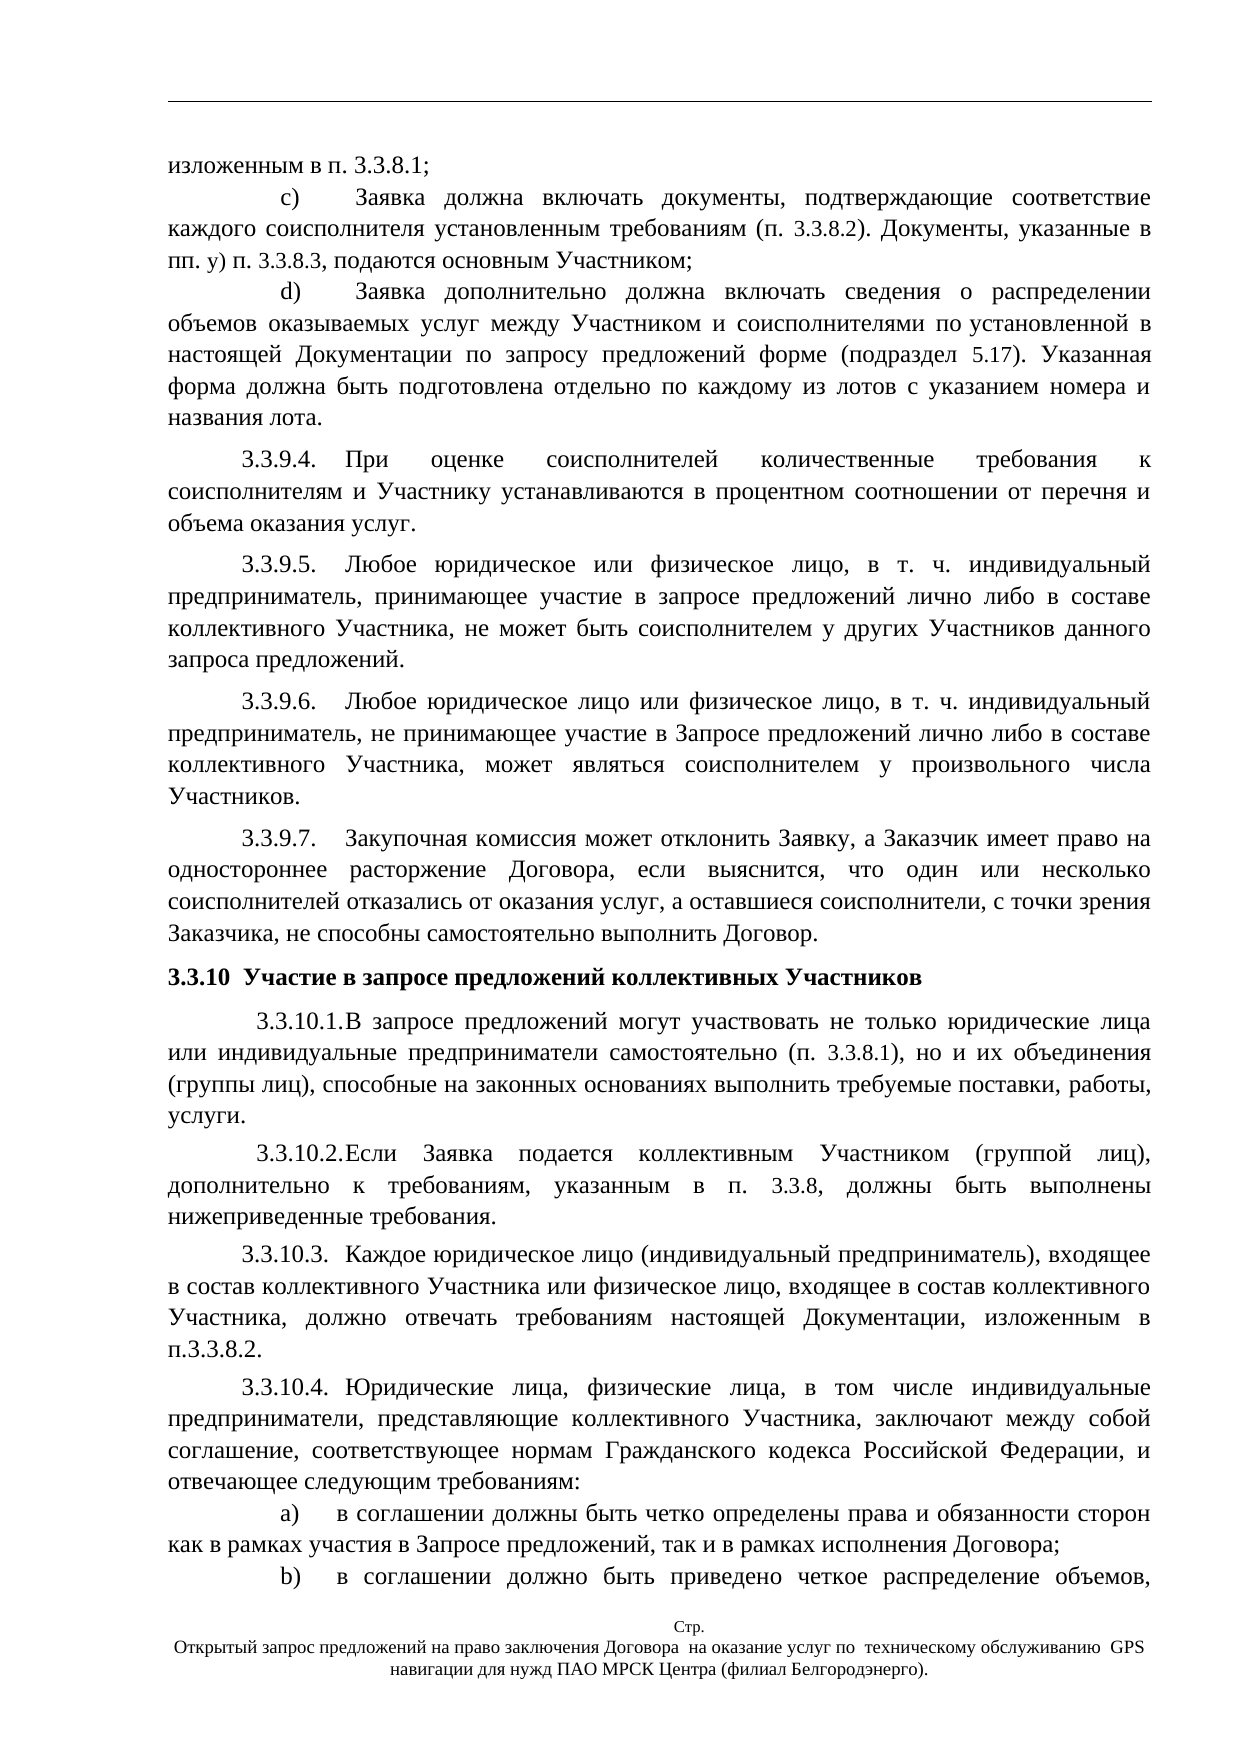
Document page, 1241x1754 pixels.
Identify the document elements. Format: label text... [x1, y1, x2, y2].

list Закупочная комиссия может отклонить Заявку, а Заказчик имеет право на одностороннее расторжение Договора, если выяснится, что один или несколько соисполнителей отказались от оказания услуг, а оставшиеся соисполнители, с точки зрения Заказчика, не способны самостоятельно выполнить Договор. [168, 823, 1152, 946]
list Любое юридическое лицо или физическое лицо, в т. ч. индивидуальный предприниматель, не принимающее участие в Запросе предложений лично либо в составе коллективного Участника, может являться соисполнителем у произвольного числа Участников. [168, 686, 1152, 810]
list При оценке соисполнителей количественные требования к соисполнителям и Участнику устанавливаются в процентном соотношении от перечня и объема оказания услуг. [168, 444, 1152, 536]
subtitle Участие в запросе предложений коллективных Участников [168, 962, 1152, 990]
list в соглашении должны быть четко определены права и обязанности сторон как в рамках участия в Запросе предложений, так и в рамках исполнения Договора; [168, 1498, 1152, 1558]
list Любое юридическое или физическое лицо, в т. ч. индивидуальный предприниматель, принимающее участие в запросе предложений лично либо в составе коллективного Участника, не может быть соисполнителем у других Участников данного запроса предложений. [168, 549, 1152, 673]
list В запросе предложений могут участвовать не только юридические лица или индивидуальные предприниматели самостоятельно (п. 3.3.8.1), но и их объединения (группы лиц), способные на законных основаниях выполнить требуемые поставки, работы, услуги. [168, 1006, 1152, 1129]
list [168, 1561, 1152, 1590]
list Заявка дополнительно должна включать сведения о распределении объемов оказываемых услуг между Участником и соисполнителями по установленной в настоящей Документации по запросу предложений форме (подраздел 5.17). Указанная форма должна быть подготовлена отдельно по каждому из лотов с указанием номера и названия лота. [168, 276, 1152, 431]
list Заявка должна включать документы, подтверждающие соответствие каждого соисполнителя установленным требованиям (п. 3.3.8.2). Документы, указанные в пп. у) п. 3.3.8.3, подаются основным Участником; [168, 182, 1152, 273]
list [168, 150, 1152, 179]
list Юридические лица, физические лица, в том числе индивидуальные предприниматели, представляющие коллективного Участника, заключают между собой соглашение, соответствующее нормам Гражданского кодекса Российской Федерации, и отвечающее следующим требованиям: [168, 1372, 1152, 1495]
list Если Заявка подается коллективным Участником (группой лиц), дополнительно к требованиям, указанным в п. 3.3.8, должны быть выполнены нижеприведенные требования. [168, 1138, 1152, 1230]
list Каждое юридическое лицо (индивидуальный предприниматель), входящее в состав коллективного Участника или физическое лицо, входящее в состав коллективного Участника, должно отвечать требованиям настоящей Документации, изложенным в п.3.3.8.2. [168, 1239, 1152, 1363]
